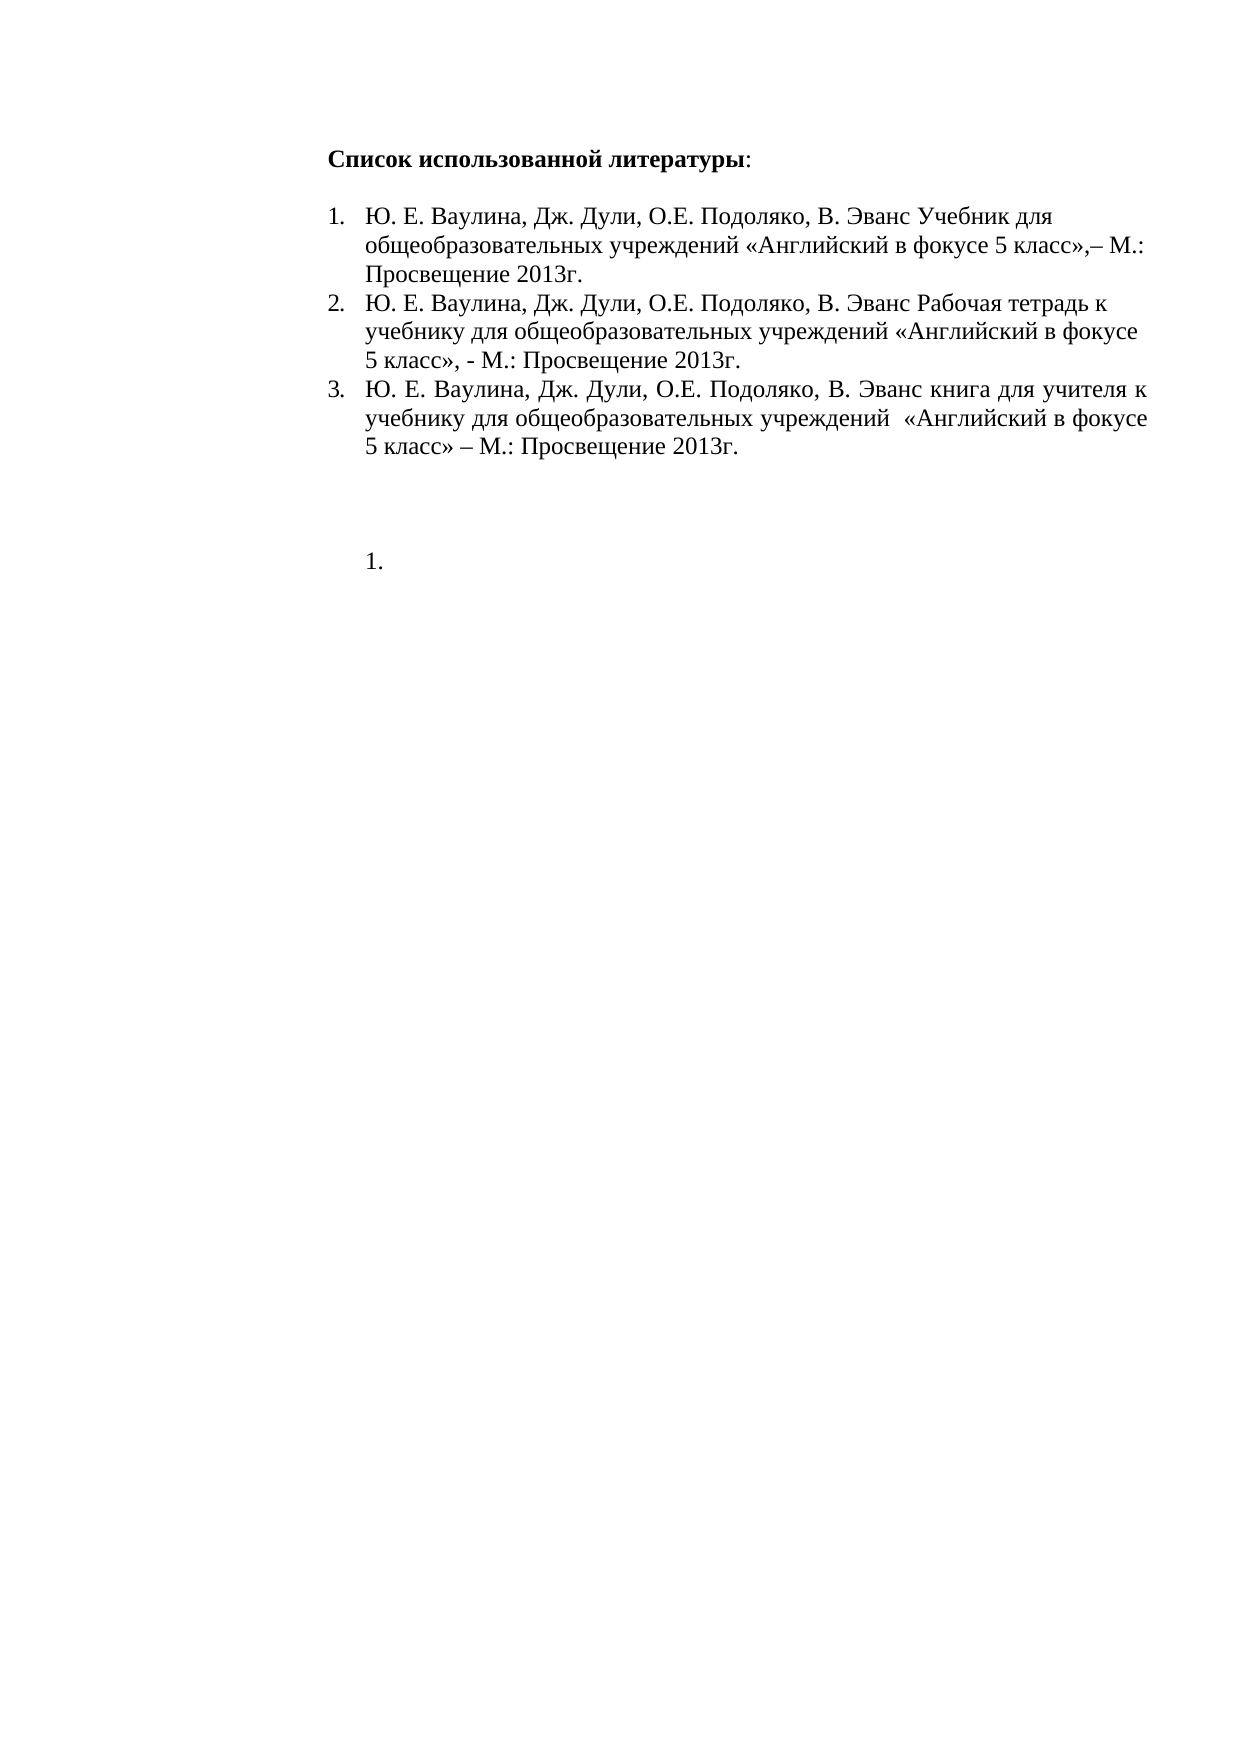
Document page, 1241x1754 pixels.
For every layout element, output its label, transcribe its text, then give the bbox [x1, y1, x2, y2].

list Ю. Е. Ваулина, Дж. Дули, О.Е. Подоляко, В. Эванс Рабочая тетрадь к учебнику для общеобразовательных учреждений «Английский в фокусе 5 класс», - М.: Просвещение 2013г. [327, 288, 1144, 374]
text 1. [365, 546, 1159, 575]
subtitle Список использованной литературы: [327, 144, 1159, 173]
list Ю. Е. Ваулина, Дж. Дули, О.Е. Подоляко, В. Эванс Учебник для общеобразовательных учреждений «Английский в фокусе 5 класс»,– М.: Просвещение 2013г. [327, 201, 1145, 288]
list Ю. Е. Ваулина, Дж. Дули, О.Е. Подоляко, В. Эванс книга для учителя к учебнику для общеобразовательных учреждений «Английский в фокусе 5 класс» – М.: Просвещение 2013г. [327, 374, 1148, 460]
